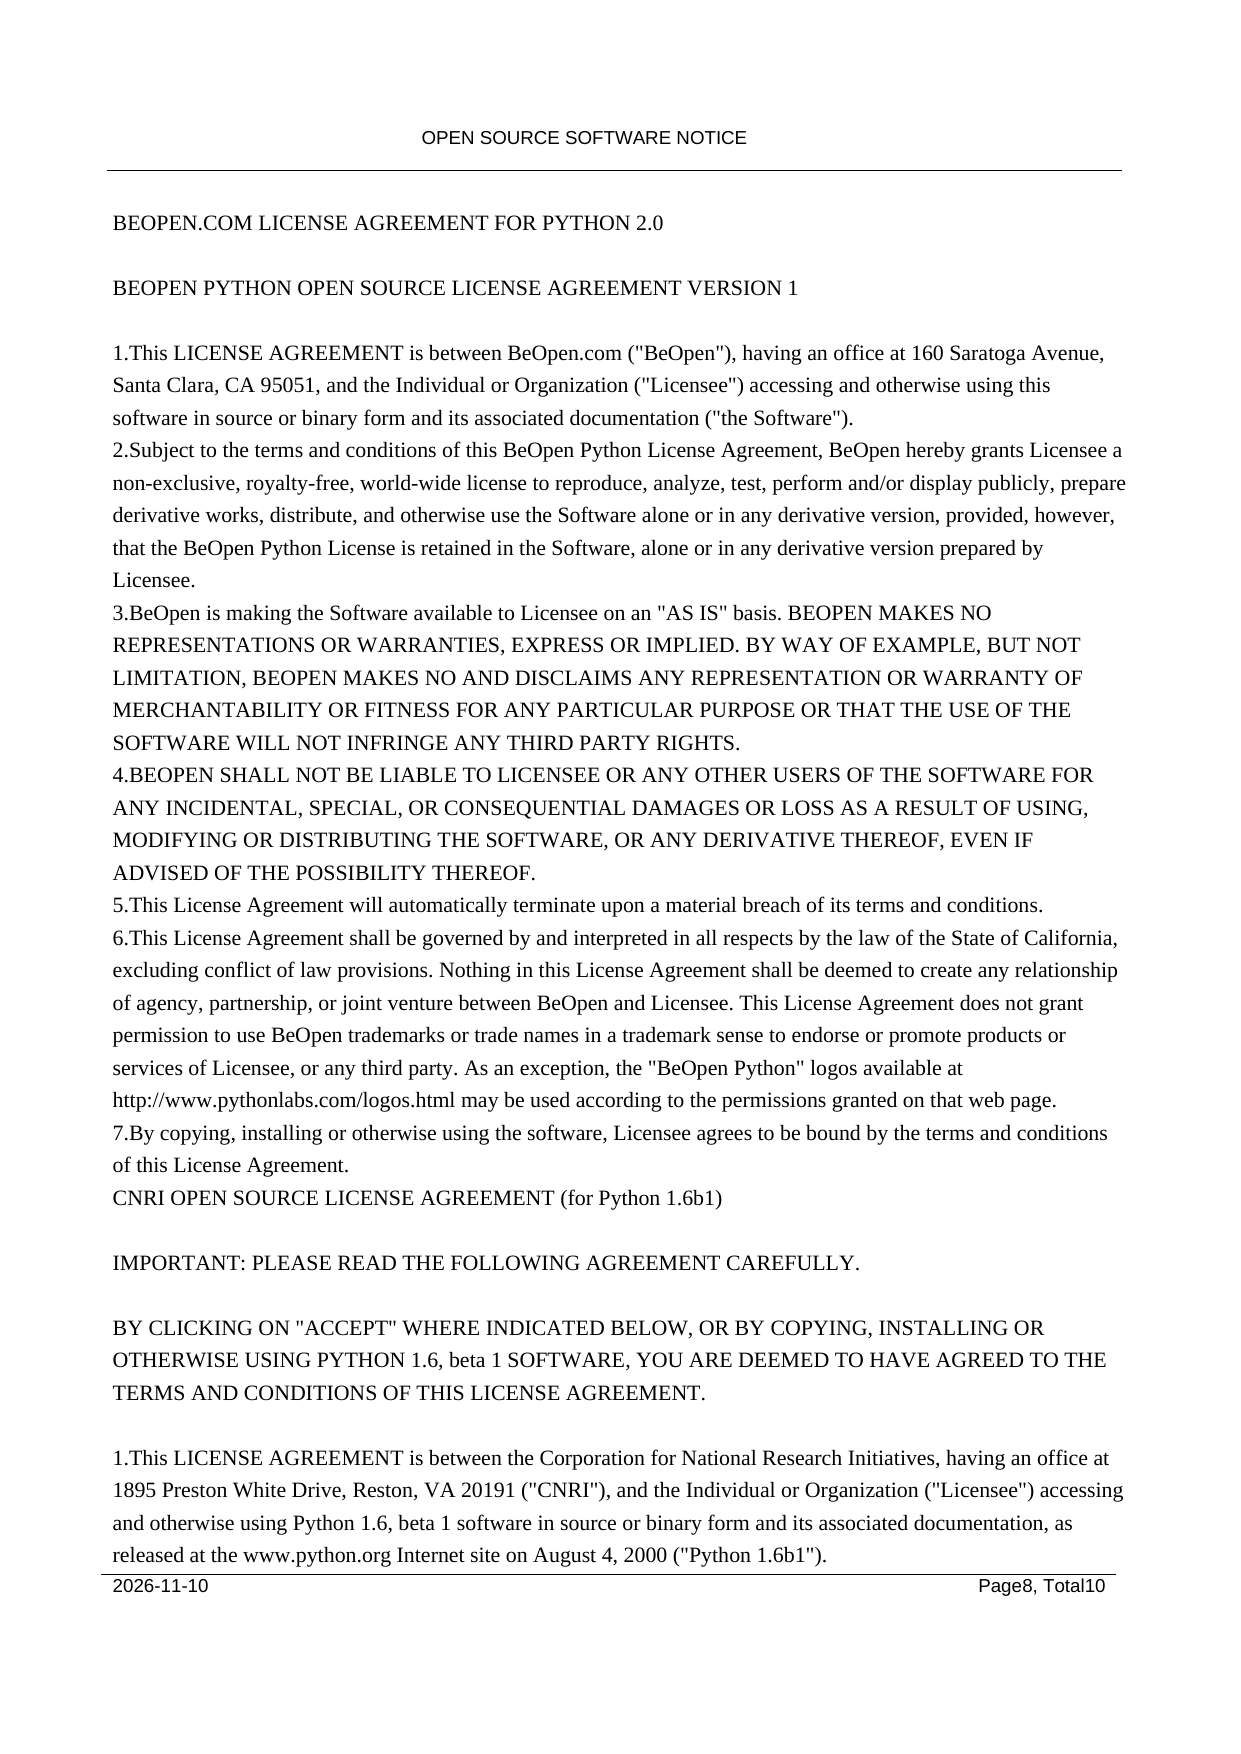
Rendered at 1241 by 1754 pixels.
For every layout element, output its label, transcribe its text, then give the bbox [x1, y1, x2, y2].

text 6.This License Agreement shall be governed by and interpreted in all respects by the law of the State of California, excluding conflict of law provisions. Nothing in this License Agreement shall be deemed to create any relationship of agency, partnership, or joint venture between BeOpen and Licensee. This License Agreement does not grant permission to use BeOpen trademarks or trade names in a trademark sense to endorse or promote products or services of Licensee, or any third party. As an exception, the "BeOpen Python" logos available at http://www.pythonlabs.com/logos.html may be used according to the permissions granted on that web page. [112, 921, 1128, 1116]
text 5.This License Agreement will automatically terminate upon a material breach of its terms and conditions. [112, 889, 1128, 921]
text IMPORTANT: PLEASE READ THE FOLLOWING AGREEMENT CAREFULLY. [112, 1246, 1128, 1279]
text 1.This LICENSE AGREEMENT is between BeOpen.com ("BeOpen"), having an office at 160 Saratoga Avenue, Santa Clara, CA 95051, and the Individual or Organization ("Licensee") accessing and otherwise using this software in source or binary form and its associated documentation ("the Software"). [112, 336, 1128, 434]
text CNRI OPEN SOURCE LICENSE AGREEMENT (for Python 1.6b1) [112, 1181, 1128, 1214]
text 4.BEOPEN SHALL NOT BE LIABLE TO LICENSEE OR ANY OTHER USERS OF THE SOFTWARE FOR ANY INCIDENTAL, SPECIAL, OR CONSEQUENTIAL DAMAGES OR LOSS AS A RESULT OF USING, MODIFYING OR DISTRIBUTING THE SOFTWARE, OR ANY DERIVATIVE THEREOF, EVEN IF ADVISED OF THE POSSIBILITY THEREOF. [112, 759, 1128, 889]
text 7.By copying, installing or otherwise using the software, Licensee agrees to be bound by the terms and conditions of this License Agreement. [112, 1116, 1128, 1181]
text BEOPEN.COM LICENSE AGREEMENT FOR PYTHON 2.0 [112, 206, 1128, 239]
text BEOPEN PYTHON OPEN SOURCE LICENSE AGREEMENT VERSION 1 [112, 271, 1128, 304]
text 2.Subject to the terms and conditions of this BeOpen Python License Agreement, BeOpen hereby grants Licensee a non-exclusive, royalty-free, world-wide license to reproduce, analyze, test, perform and/or display publicly, prepare derivative works, distribute, and otherwise use the Software alone or in any derivative version, provided, however, that the BeOpen Python License is retained in the Software, alone or in any derivative version prepared by Licensee. [112, 434, 1128, 596]
text BY CLICKING ON "ACCEPT" WHERE INDICATED BELOW, OR BY COPYING, INSTALLING OR OTHERWISE USING PYTHON 1.6, beta 1 SOFTWARE, YOU ARE DEEMED TO HAVE AGREED TO THE TERMS AND CONDITIONS OF THIS LICENSE AGREEMENT. [112, 1311, 1128, 1409]
text 3.BeOpen is making the Software available to Licensee on an "AS IS" basis. BEOPEN MAKES NO REPRESENTATIONS OR WARRANTIES, EXPRESS OR IMPLIED. BY WAY OF EXAMPLE, BUT NOT LIMITATION, BEOPEN MAKES NO AND DISCLAIMS ANY REPRESENTATION OR WARRANTY OF MERCHANTABILITY OR FITNESS FOR ANY PARTICULAR PURPOSE OR THAT THE USE OF THE SOFTWARE WILL NOT INFRINGE ANY THIRD PARTY RIGHTS. [112, 596, 1128, 759]
text 1.This LICENSE AGREEMENT is between the Corporation for National Research Initiatives, having an office at 1895 Preston White Drive, Reston, VA 20191 ("CNRI"), and the Individual or Organization ("Licensee") accessing and otherwise using Python 1.6, beta 1 software in source or binary form and its associated documentation, as released at the www.python.org Internet site on August 4, 2000 ("Python 1.6b1"). [112, 1441, 1128, 1571]
